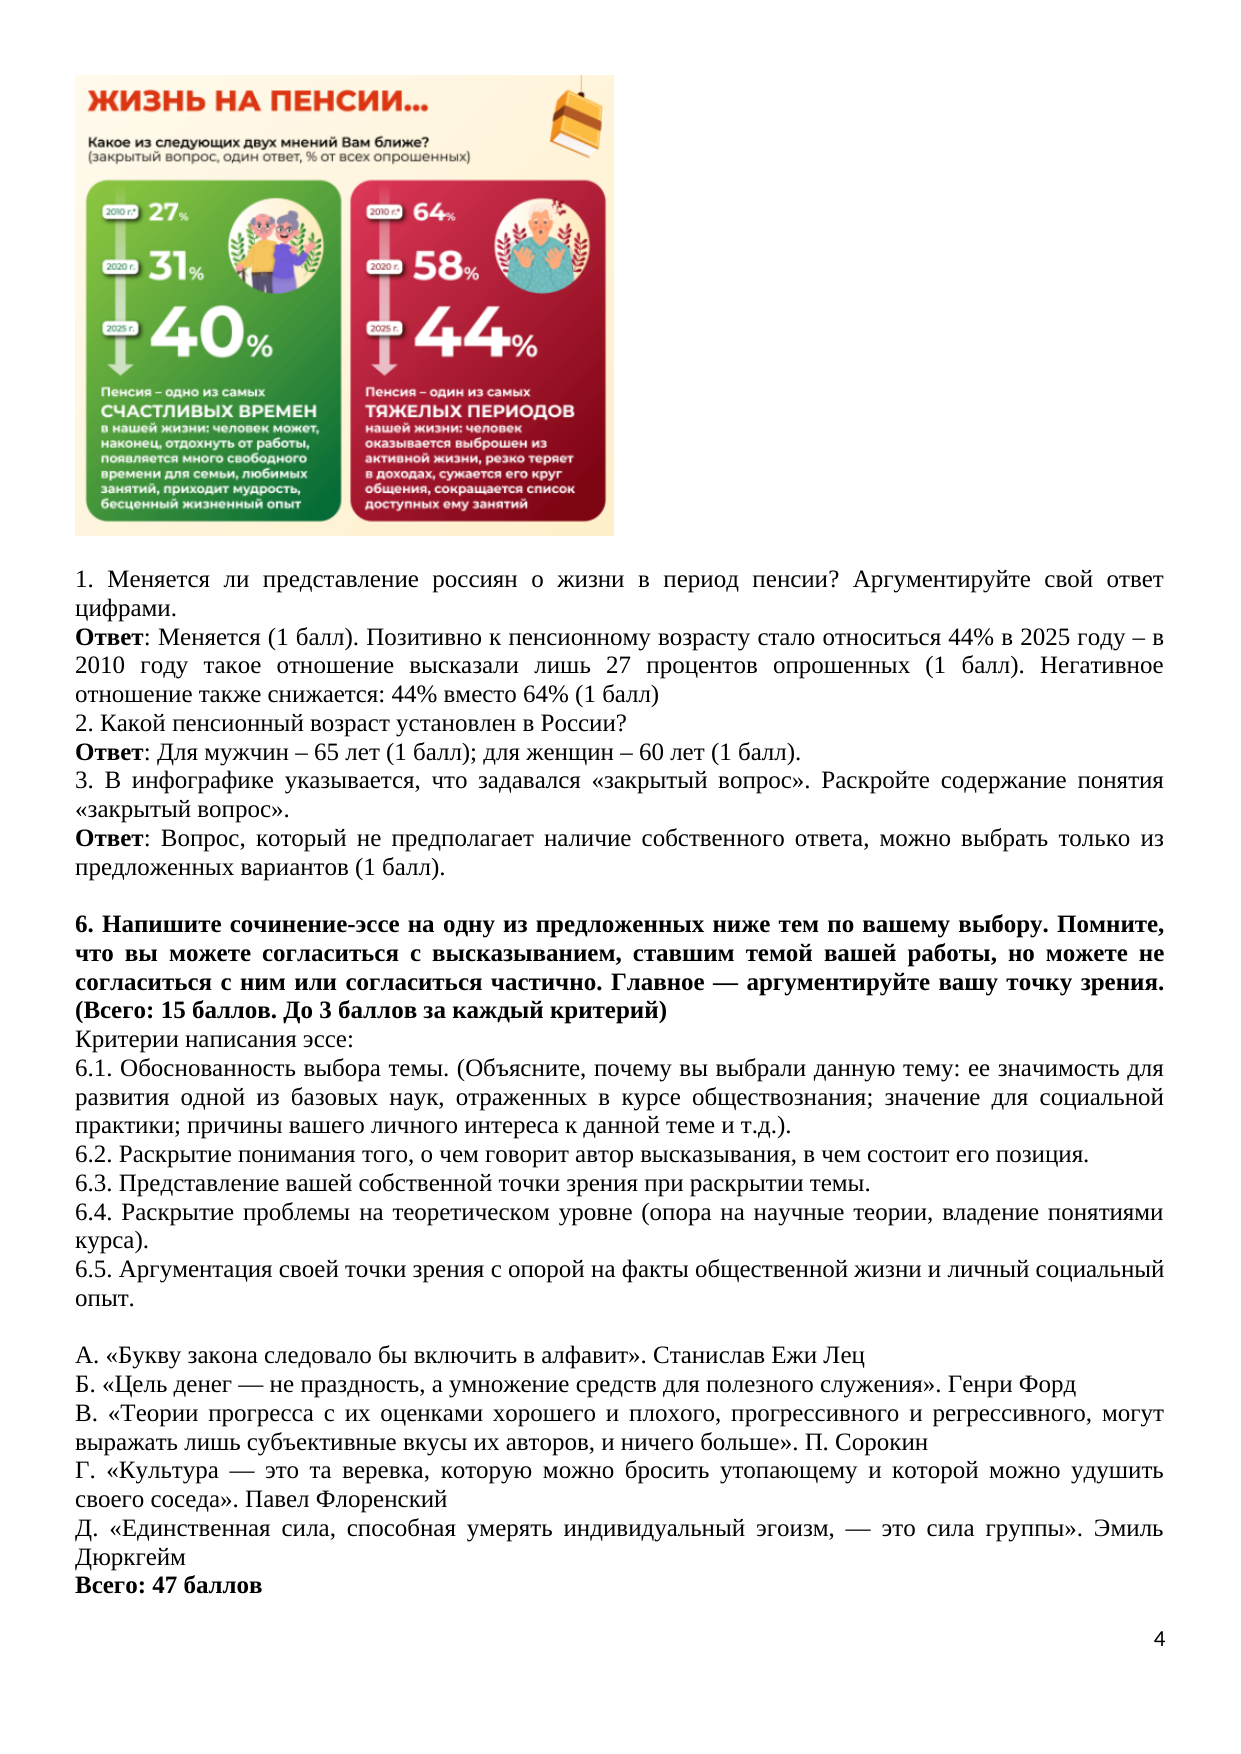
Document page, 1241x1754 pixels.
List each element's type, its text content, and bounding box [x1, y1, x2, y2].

text А. «Букву закона следовало бы включить в алфавит». Станислав Ежи Лец [75, 1340, 1165, 1369]
text Ответ: Для мужчин – 65 лет (1 балл); для женщин – 60 лет (1 балл). [75, 737, 1165, 765]
text Ответ: Меняется (1 балл). Позитивно к пенсионному возрасту стало относиться 44% в 2025 году – в 2010 году такое отношение высказали лишь 27 процентов опрошенных (1 балл). Негативное отношение также снижается: 44% вместо 64% (1 балл) [75, 622, 1165, 708]
text Г. «Культура — это та веревка, которую можно бросить утопающему и которой можно удушить своего соседа». Павел Флоренский [75, 1455, 1165, 1513]
text В. «Теории прогресса с их оценками хорошего и плохого, прогрессивного и регрессивного, могут выражать лишь субъективные вкусы их авторов, и ничего больше». П. Сорокин [75, 1398, 1165, 1455]
text Всего: 47 баллов [75, 1570, 1165, 1599]
text 6.2. Раскрытие понимания того, о чем говорит автор высказывания, в чем состоит его позиция. [75, 1139, 1165, 1168]
text 6.5. Аргументация своей точки зрения с опорой на факты общественной жизни и личный социальный опыт. [75, 1254, 1165, 1312]
text 6.1. Обоснованность выбора темы. (Объясните, почему вы выбрали данную тему: ее значимость для развития одной из базовых наук, отраженных в курсе обществознания; значение для социальной практики; причины вашего личного интереса к данной теме и т.д.). [75, 1053, 1165, 1139]
text 6. Напишите сочинение-эссе на одну из предложенных ниже тем по вашему выбору. Помните, что вы можете согласиться с высказыванием, ставшим темой вашей работы, но можете не согласиться с ним или согласиться частично. Главное — аргументируйте вашу точку зрения. (Всего: 15 баллов. До 3 баллов за каждый критерий) [75, 909, 1165, 1024]
text Ответ: Вопрос, который не предполагает наличие собственного ответа, можно выбрать только из предложенных вариантов (1 балл). [75, 823, 1165, 880]
text 6.3. Представление вашей собственной точки зрения при раскрытии темы. [75, 1168, 1165, 1197]
text 6.4. Раскрытие проблемы на теоретическом уровне (опора на научные теории, владение понятиями курса). [75, 1197, 1165, 1254]
text Д. «Единственная сила, способная умерять индивидуальный эгоизм, — это сила группы». Эмиль Дюркгейм [75, 1513, 1165, 1570]
text 2. Какой пенсионный возраст установлен в России? [75, 708, 1165, 737]
text Б. «Цель денег — не праздность, а умножение средств для полезного служения». Генри Форд [75, 1369, 1165, 1398]
picture [75, 75, 615, 536]
text 3. В инфографике указывается, что задавался «закрытый вопрос». Раскройте содержание понятия «закрытый вопрос». [75, 765, 1165, 823]
text Критерии написания эссе: [75, 1024, 1165, 1053]
text 1. Меняется ли представление россиян о жизни в период пенсии? Аргументируйте свой ответ цифрами. [75, 564, 1165, 622]
